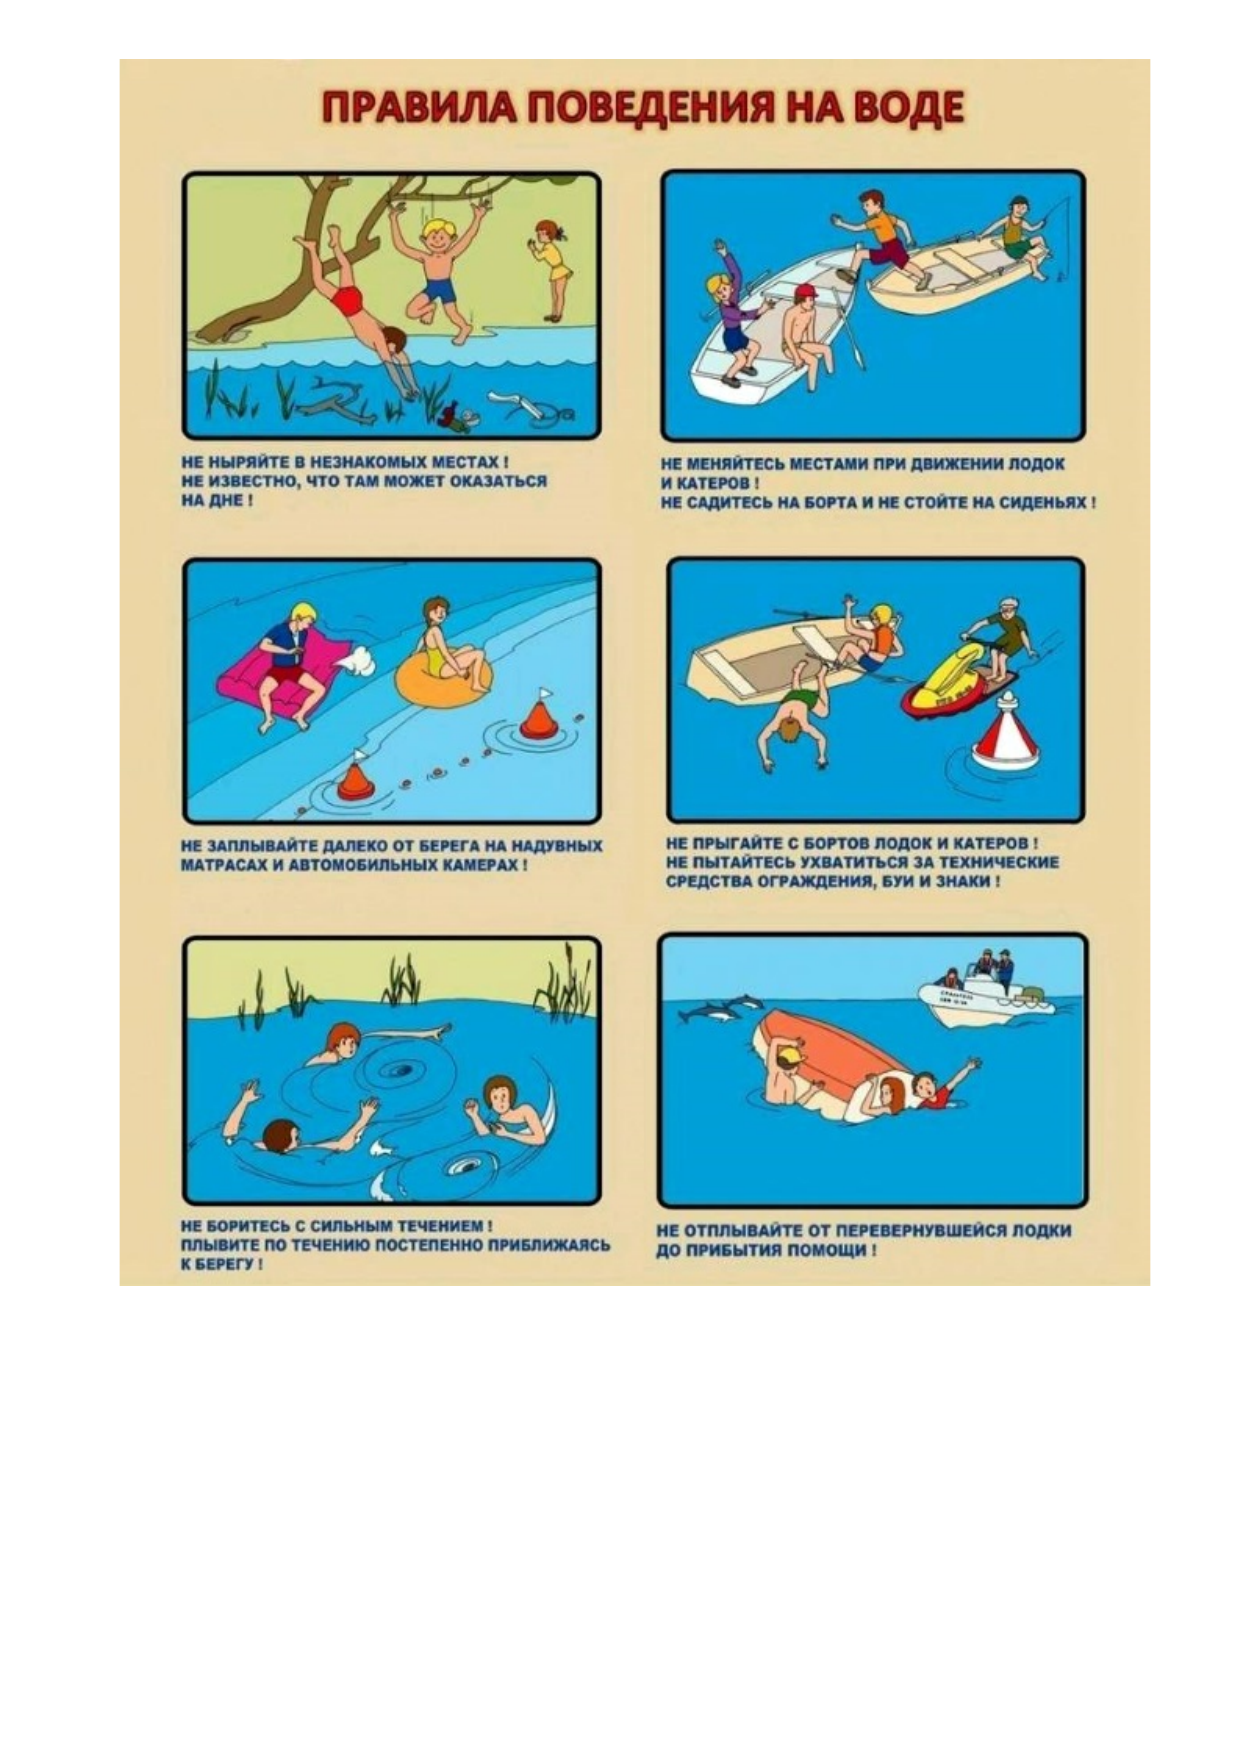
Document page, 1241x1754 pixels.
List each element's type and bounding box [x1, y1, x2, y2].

picture [119, 59, 1151, 1286]
